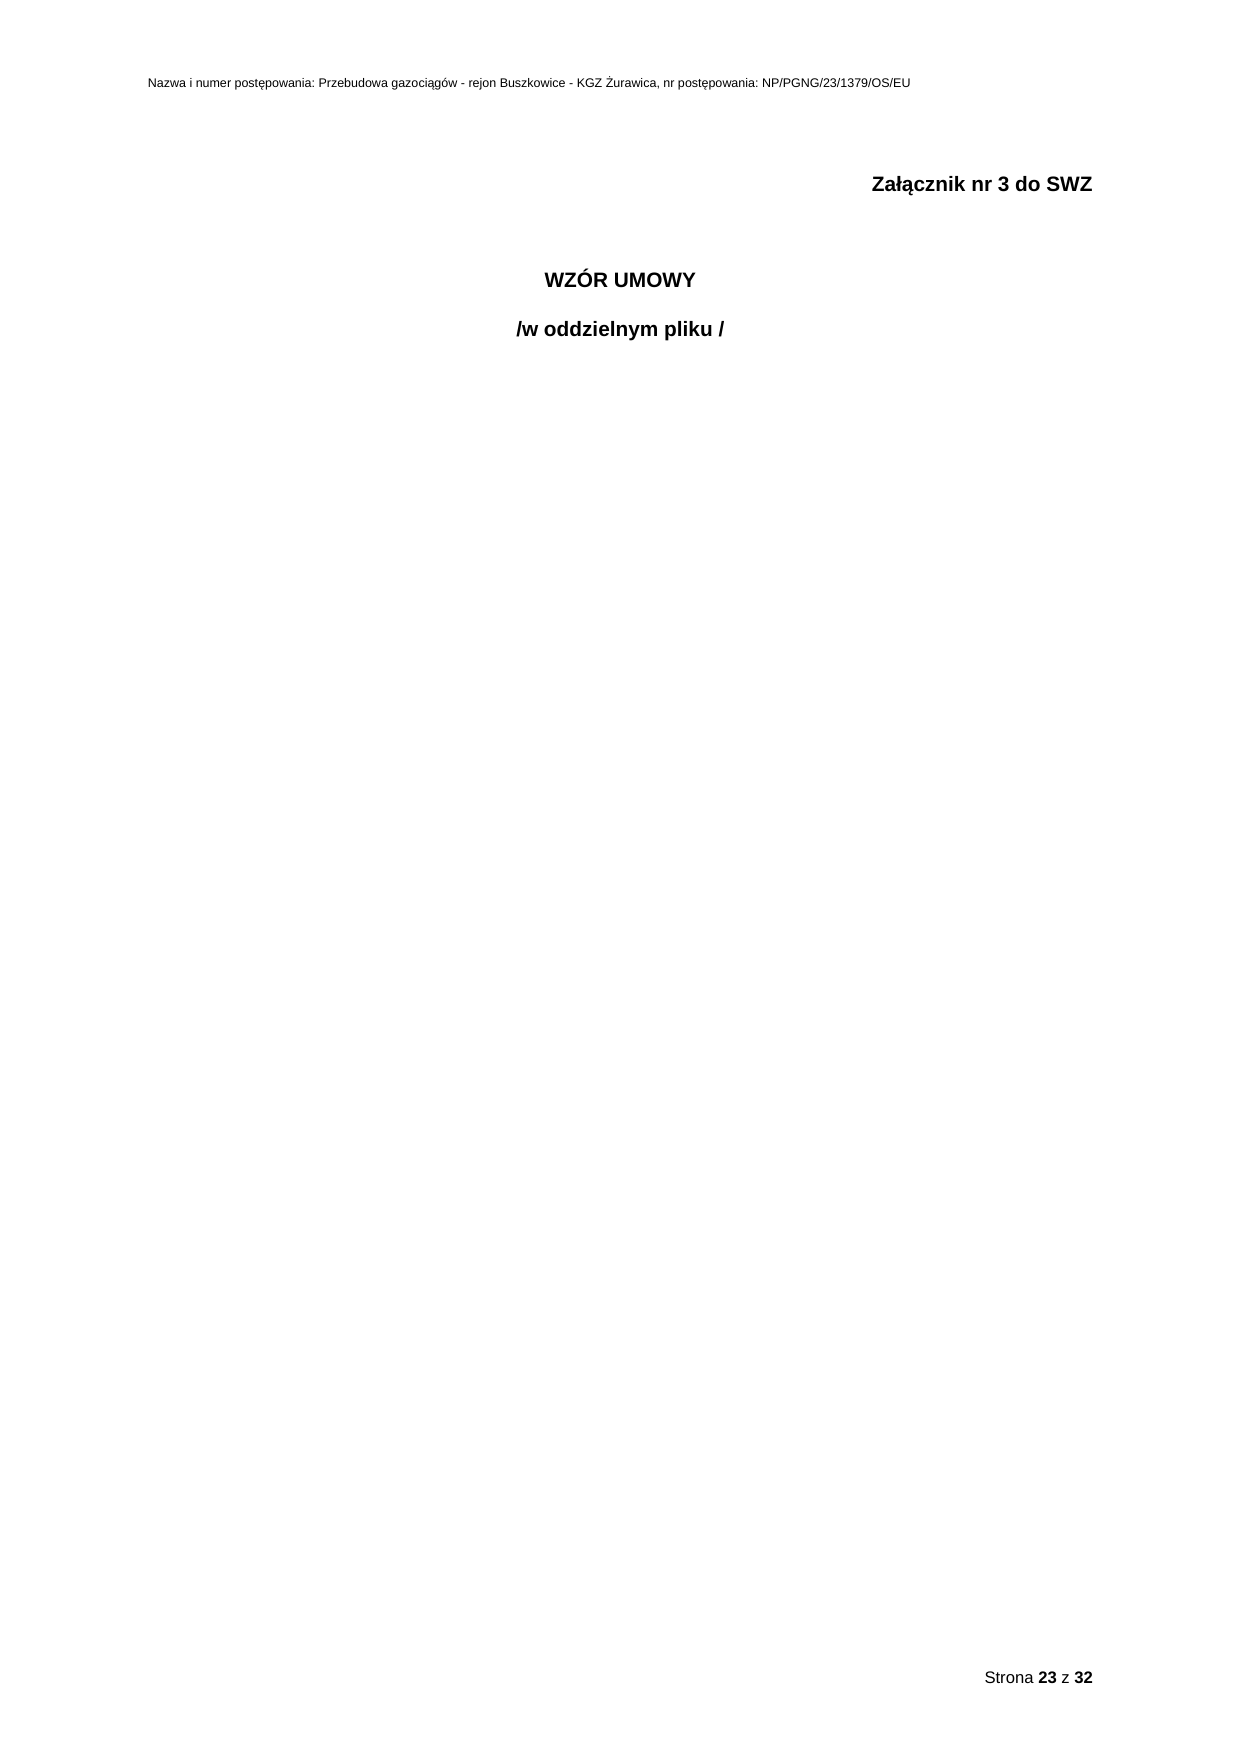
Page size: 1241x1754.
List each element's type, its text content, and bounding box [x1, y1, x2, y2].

text /w oddzielnym pliku / [148, 317, 1093, 341]
text WZÓR UMOWY [148, 268, 1093, 292]
text Załącznik nr 3 do SWZ [148, 172, 1093, 196]
